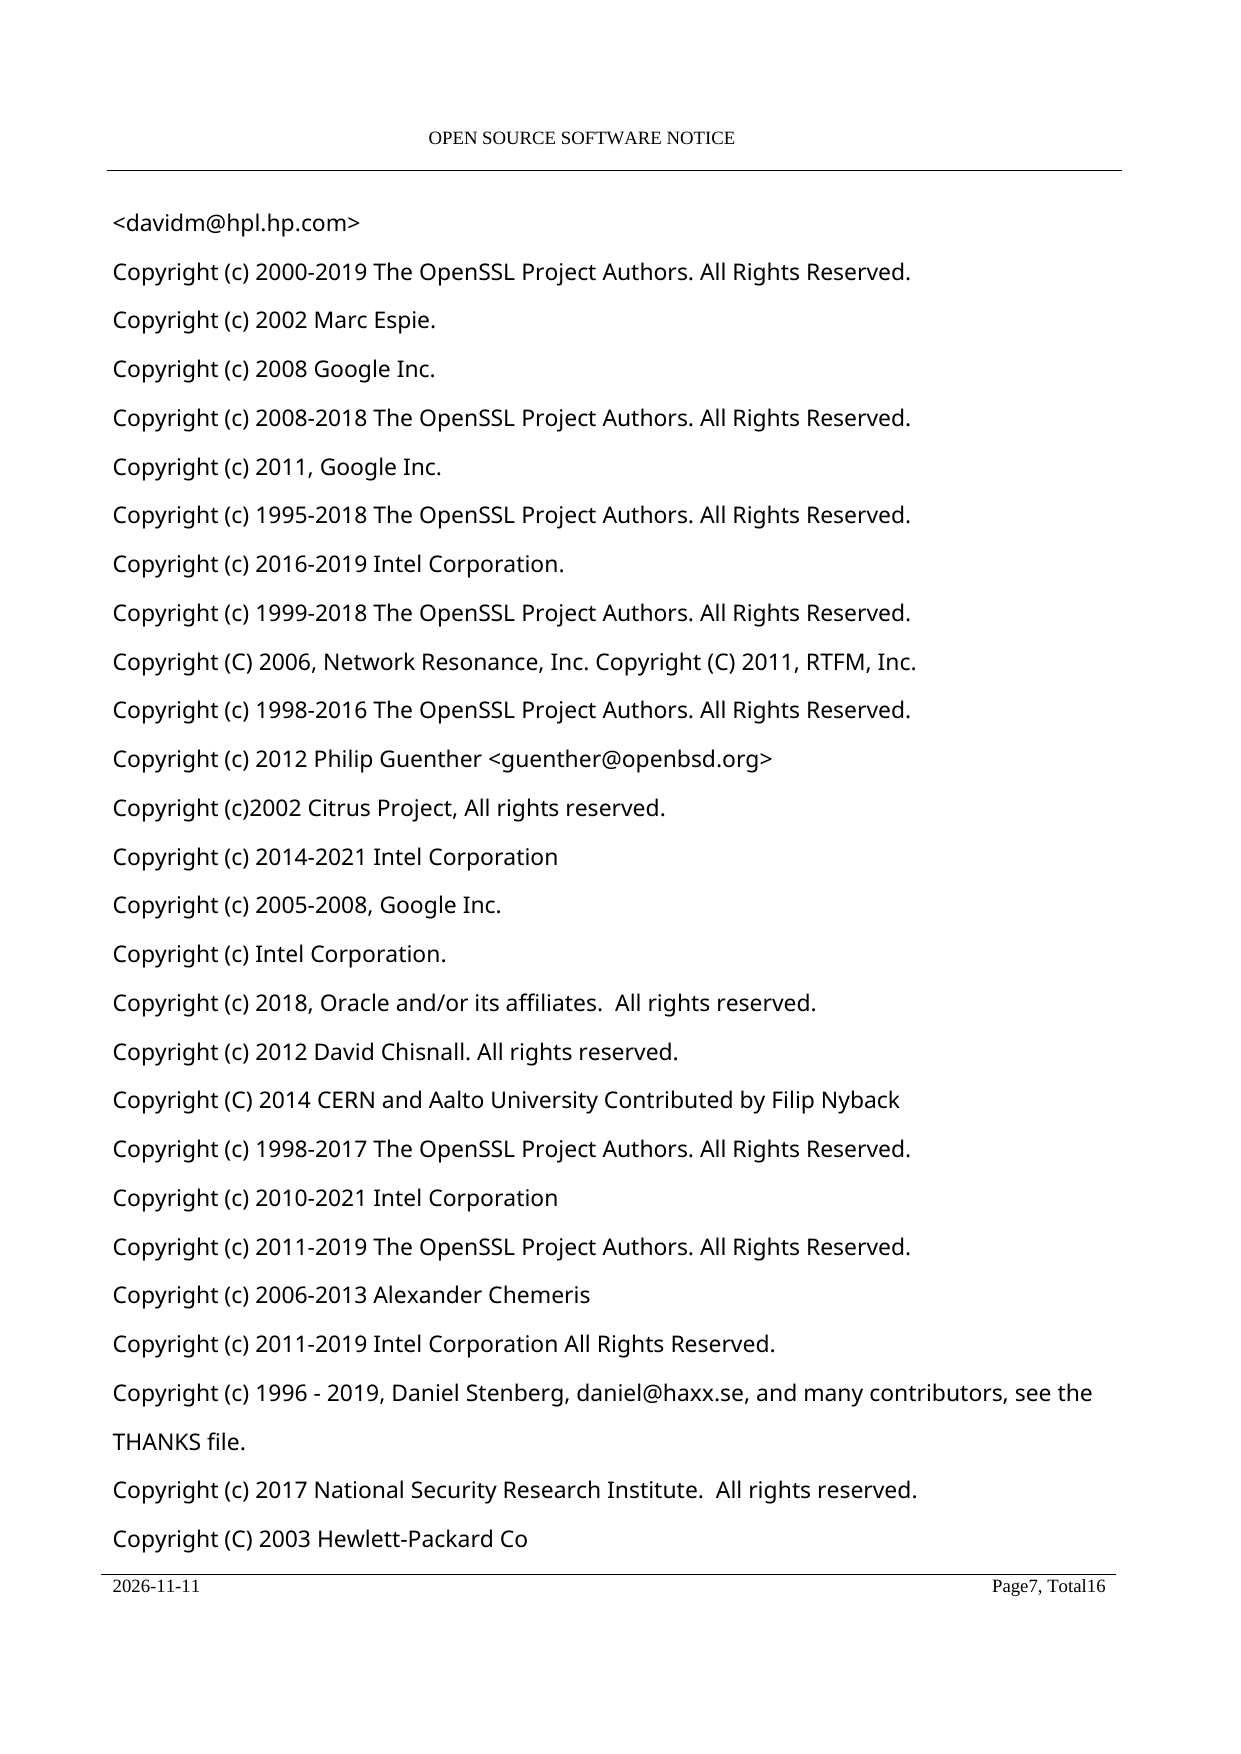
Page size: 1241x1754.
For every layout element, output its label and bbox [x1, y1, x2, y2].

text [112, 206, 1128, 1555]
